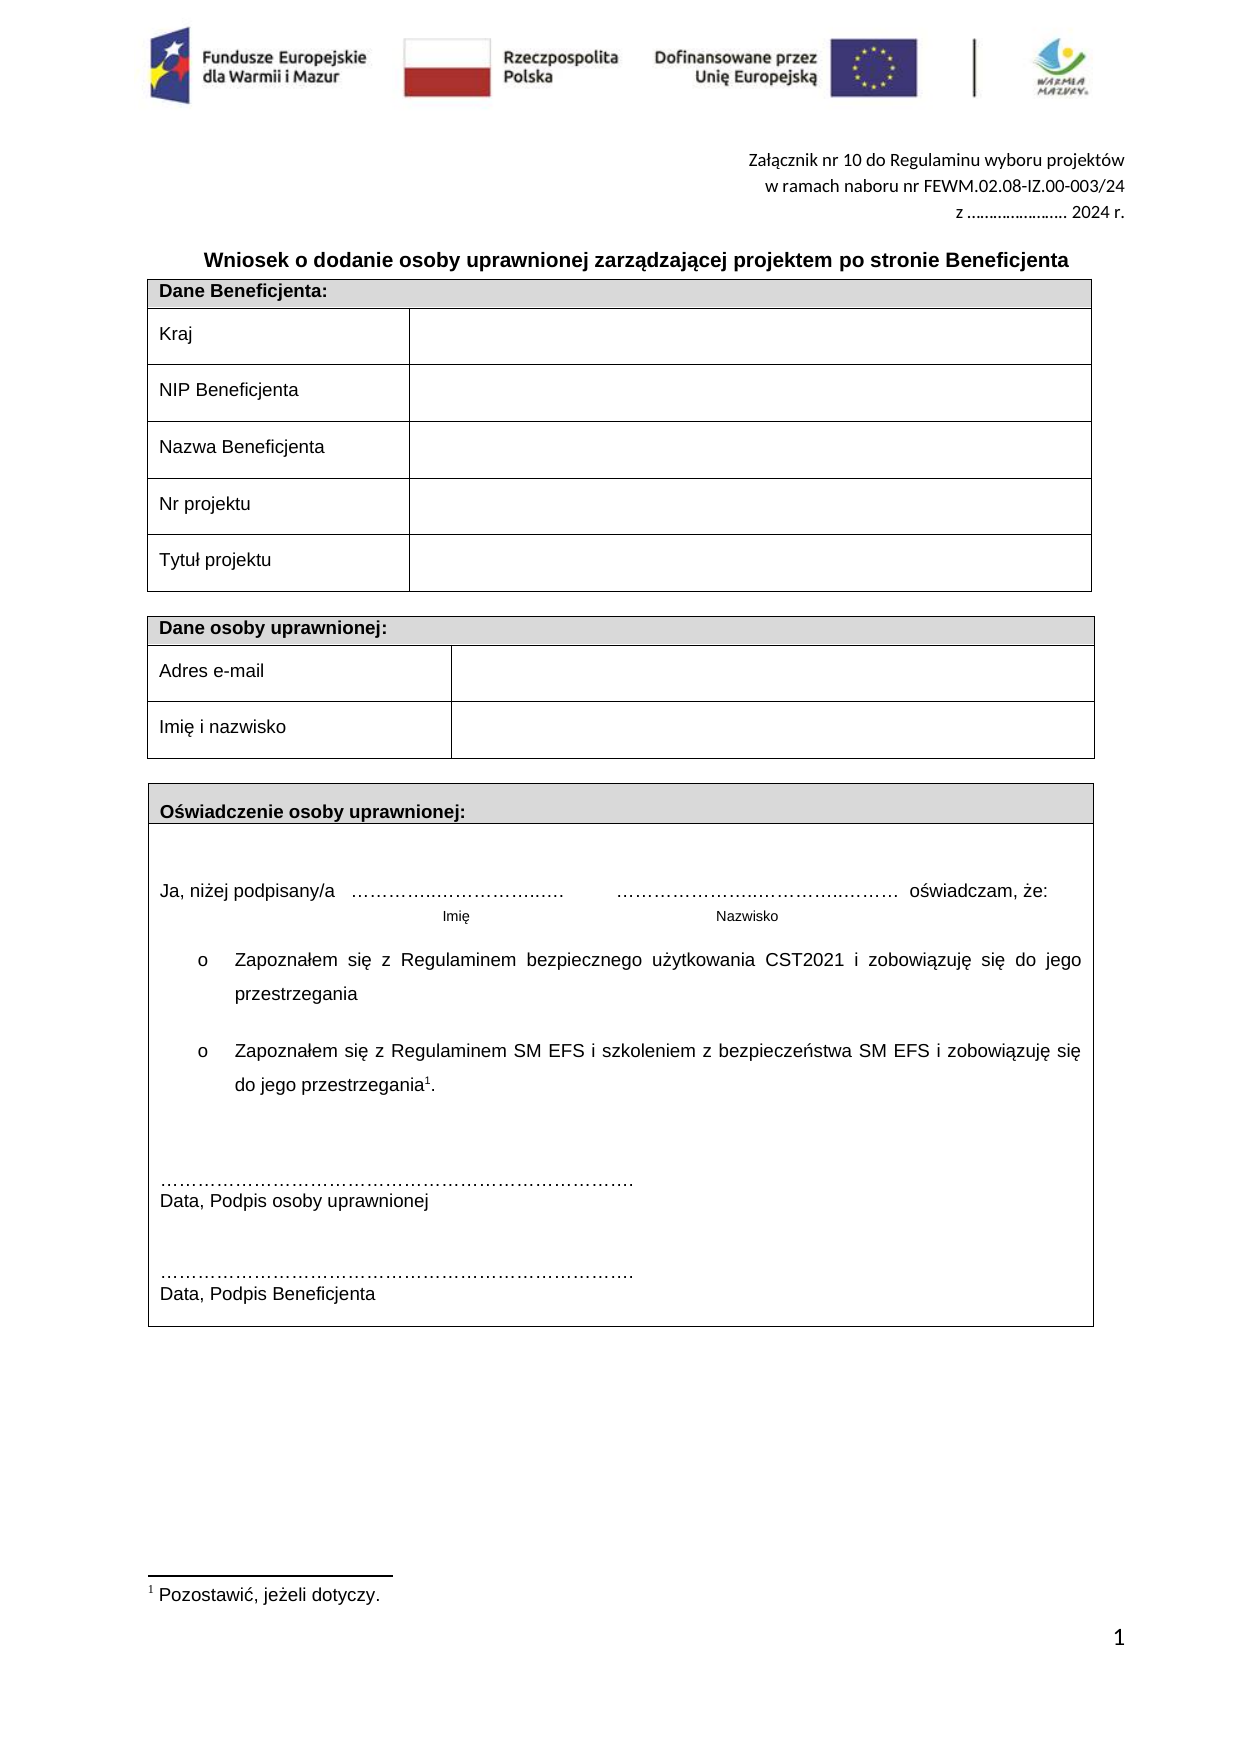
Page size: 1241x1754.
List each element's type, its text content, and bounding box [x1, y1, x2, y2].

table_header Oświadczenie osoby uprawnionej: [149, 784, 1093, 823]
table_header Dane osoby uprawnionej: [148, 617, 1094, 644]
table_cell [410, 535, 1091, 591]
table_cell [452, 646, 1094, 701]
table_header Dane Beneficjenta: [148, 280, 1091, 307]
table_cell Imię i nazwisko [148, 702, 451, 758]
text z ………………….. 2024 r. [118, 200, 1125, 223]
subtitle Wniosek o dodanie osoby uprawnionej zarządzającej projektem po stronie Beneficjenta [148, 248, 1125, 272]
table_cell Ja, niżej podpisany/a …………..……………..…. …………………..…………..……… oświadczam, że: Imię Nazwisko Zapoznałem się z Regulaminem bezpiecznego użytkowania CST2021 i zobowiązuję się do jego przestrzegania Zapoznałem się z Regulaminem SM EFS i szkoleniem z bezpieczeństwa SM EFS i zobowiązuję się do jego przestrzegania. …………………………………………………………………. Data, Podpis osoby uprawnionej …………………………………………………………………. Data, Podpis Beneficjenta [149, 824, 1093, 1326]
table_cell NIP Beneficjenta [148, 365, 409, 421]
table_cell [452, 702, 1094, 758]
text Załącznik nr 10 do Regulaminu wyboru projektów [650, 148, 1125, 171]
table_cell [410, 309, 1091, 364]
table_cell Adres e-mail [148, 646, 451, 701]
text w ramach naboru nr FEWM.02.08-IZ.00-003/24 [650, 174, 1125, 197]
table_cell [410, 422, 1091, 477]
picture [132, 8, 1104, 118]
table_cell Tytuł projektu [148, 535, 409, 591]
table_cell Nr projektu [148, 479, 409, 534]
table_cell Nazwa Beneficjenta [148, 422, 409, 477]
table_cell [410, 479, 1091, 534]
table_cell [410, 365, 1091, 421]
table_cell Kraj [148, 309, 409, 364]
